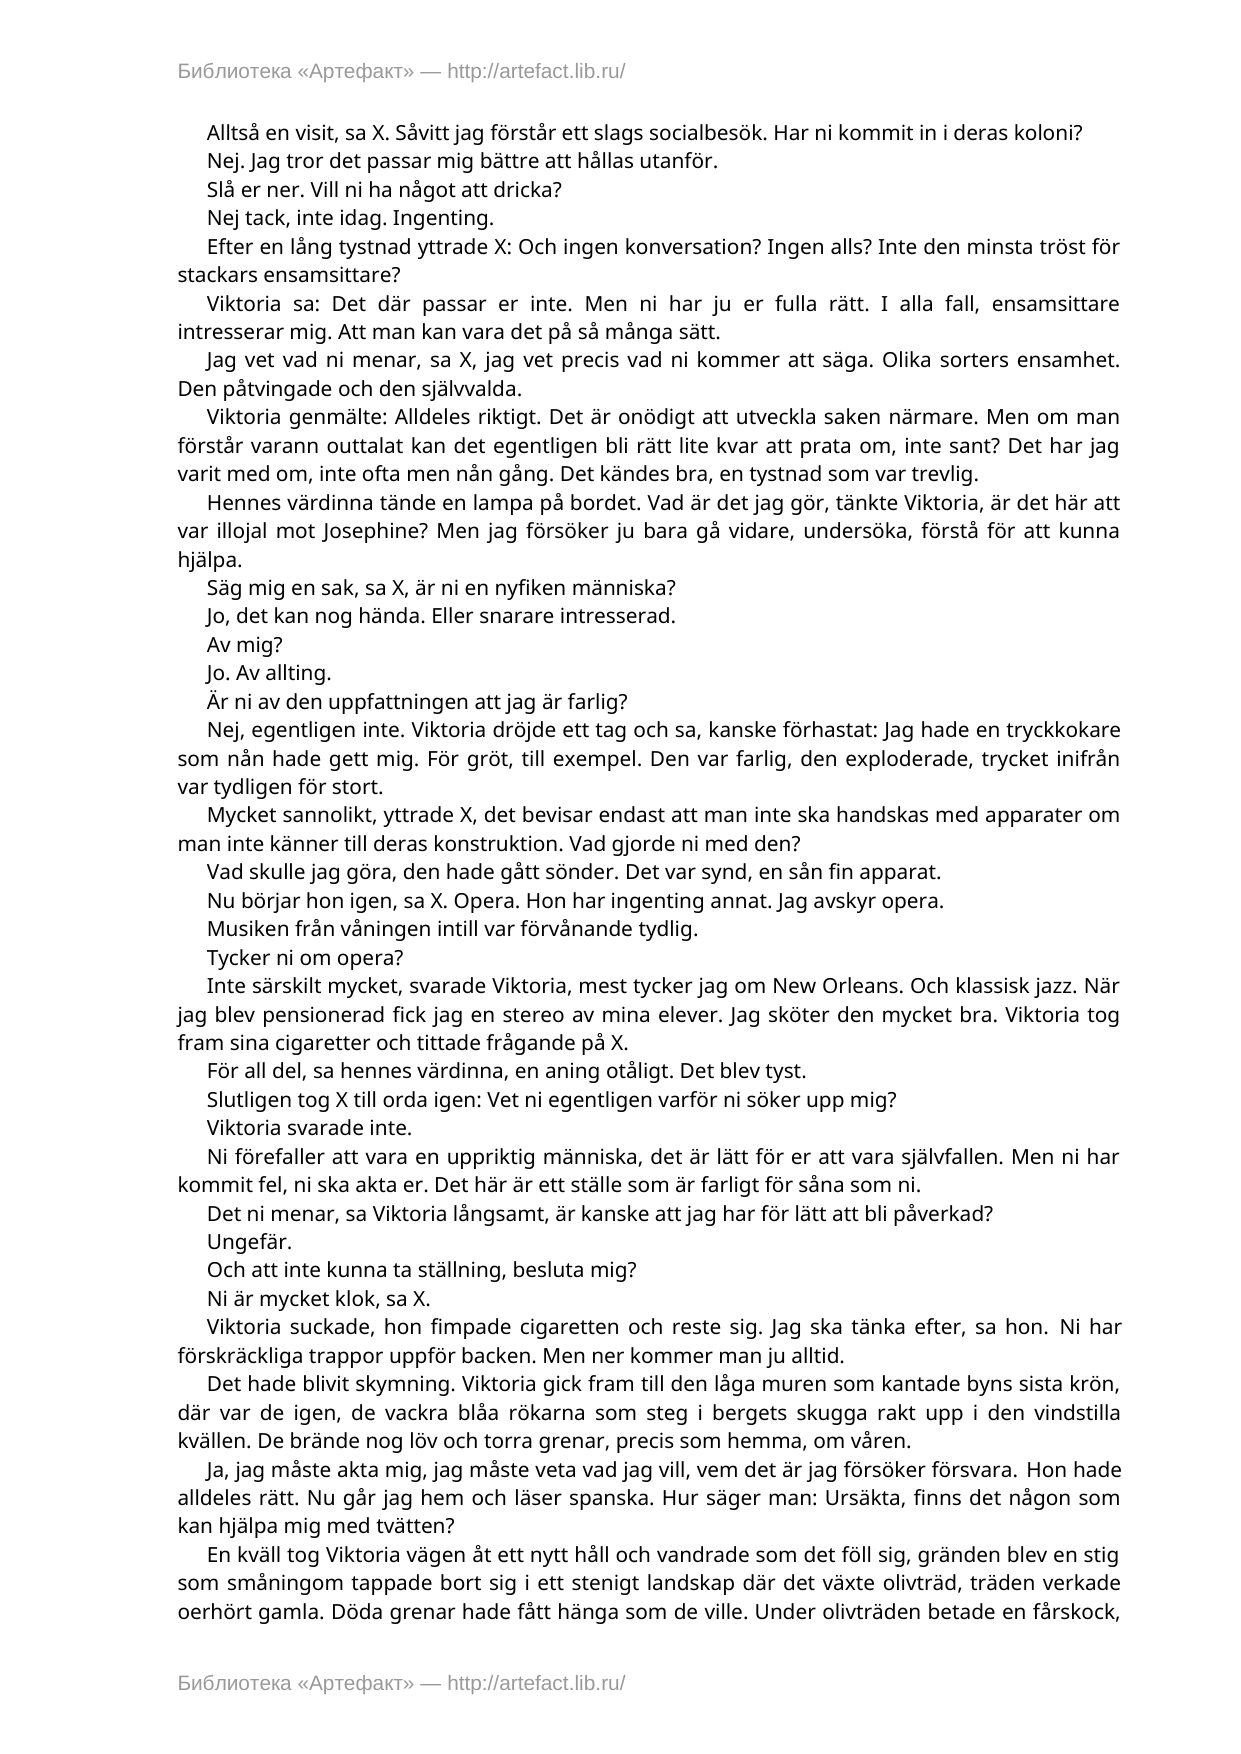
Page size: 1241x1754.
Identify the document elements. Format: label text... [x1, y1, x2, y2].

text Viktoria svarade inte. [177, 1113, 1122, 1142]
text Efter en lång tystnad yttrade X: Och ingen konversation? Ingen alls? Inte den minsta tröst för stackars ensamsittare? [177, 232, 1122, 289]
text Ungefär. [177, 1227, 1122, 1256]
text För all del, sa hennes värdinna, en aning otåligt. Det blev tyst. [177, 1057, 1122, 1085]
text Ja, jag måste akta mig, jag måste veta vad jag vill, vem det är jag försöker försvara. Hon hade alldeles rätt. Nu går jag hem och läser spanska. Hur säger man: Ursäkta, finns det någon som kan hjälpa mig med tvätten? [177, 1455, 1122, 1540]
text Och att inte kunna ta ställning, besluta mig? [177, 1256, 1122, 1284]
text Ni förefaller att vara en uppriktig människa, det är lätt för er att vara självfallen. Men ni har kommit fel, ni ska akta er. Det här är ett ställe som är farligt för såna som ni. [177, 1142, 1122, 1199]
text Det ni menar, sa Viktoria långsamt, är kanske att jag har för lätt att bli påverkad? [177, 1199, 1122, 1227]
text Slå er ner. Vill ni ha något att dricka? [177, 175, 1122, 203]
text Inte särskilt mycket, svarade Viktoria, mest tycker jag om New Orleans. Och klassisk jazz. När jag blev pensionerad fick jag en stereo av mina elever. Jag sköter den mycket bra. Viktoria tog fram sina cigaretter och tittade frågande på X. [177, 971, 1122, 1057]
text Slutligen tog X till orda igen: Vet ni egentligen varför ni söker upp mig? [177, 1085, 1122, 1113]
text Jag vet vad ni menar, sa X, jag vet precis vad ni kommer att säga. Olika sorters ensamhet. Den påtvingade och den självvalda. [177, 346, 1122, 402]
text Av mig? [177, 630, 1122, 658]
text Alltså en visit, sa X. Såvitt jag förstår ett slags socialbesök. Har ni kommit in i deras koloni? [177, 118, 1122, 147]
text Vad skulle jag göra, den hade gått sönder. Det var synd, en sån fin apparat. [177, 857, 1122, 886]
text Nej, egentligen inte. Viktoria dröjde ett tag och sa, kanske förhastat: Jag hade en tryckkokare som nån hade gett mig. För gröt, till exempel. Den var farlig, den exploderade, trycket inifrån var tydligen för stort. [177, 715, 1122, 801]
text Viktoria suckade, hon fimpade cigaretten och reste sig. Jag ska tänka efter, sa hon. Ni har förskräckliga trappor uppför backen. Men ner kommer man ju alltid. [177, 1312, 1122, 1369]
text Det hade blivit skymning. Viktoria gick fram till den låga muren som kantade byns sista krön, där var de igen, de vackra blåa rökarna som steg i bergets skugga rakt upp i den vindstilla kvällen. De brände nog löv och torra grenar, precis som hemma, om våren. [177, 1369, 1122, 1455]
text Nej. Jag tror det passar mig bättre att hållas utanför. [177, 147, 1122, 175]
text Hennes värdinna tände en lampa på bordet. Vad är det jag gör, tänkte Viktoria, är det här att var illojal mot Josephine? Men jag försöker ju bara gå vidare, undersöka, förstå för att kunna hjälpa. [177, 488, 1122, 573]
text Säg mig en sak, sa X, är ni en nyfiken människa? [177, 573, 1122, 602]
text Mycket sannolikt, yttrade X, det bevisar endast att man inte ska handskas med apparater om man inte känner till deras konstruktion. Vad gjorde ni med den? [177, 801, 1122, 857]
text Viktoria sa: Det där passar er inte. Men ni har ju er fulla rätt. I alla fall, ensamsittare intresserar mig. Att man kan vara det på så många sätt. [177, 289, 1122, 346]
text Jo, det kan nog hända. Eller snarare intresserad. [177, 602, 1122, 630]
text Ni är mycket klok, sa X. [177, 1284, 1122, 1312]
text Musiken från våningen intill var förvånande tydlig. [177, 914, 1122, 943]
text Är ni av den uppfattningen att jag är farlig? [177, 687, 1122, 715]
text Jo. Av allting. [177, 658, 1122, 687]
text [177, 1540, 1122, 1625]
text Nu börjar hon igen, sa X. Opera. Hon har ingenting annat. Jag avskyr opera. [177, 886, 1122, 914]
text Nej tack, inte idag. Ingenting. [177, 203, 1122, 232]
text Tycker ni om opera? [177, 943, 1122, 971]
text Viktoria genmälte: Alldeles riktigt. Det är onödigt att utveckla saken närmare. Men om man förstår varann outtalat kan det egentligen bli rätt lite kvar att prata om, inte sant? Det har jag varit med om, inte ofta men nån gång. Det kändes bra, en tystnad som var trevlig. [177, 402, 1122, 488]
